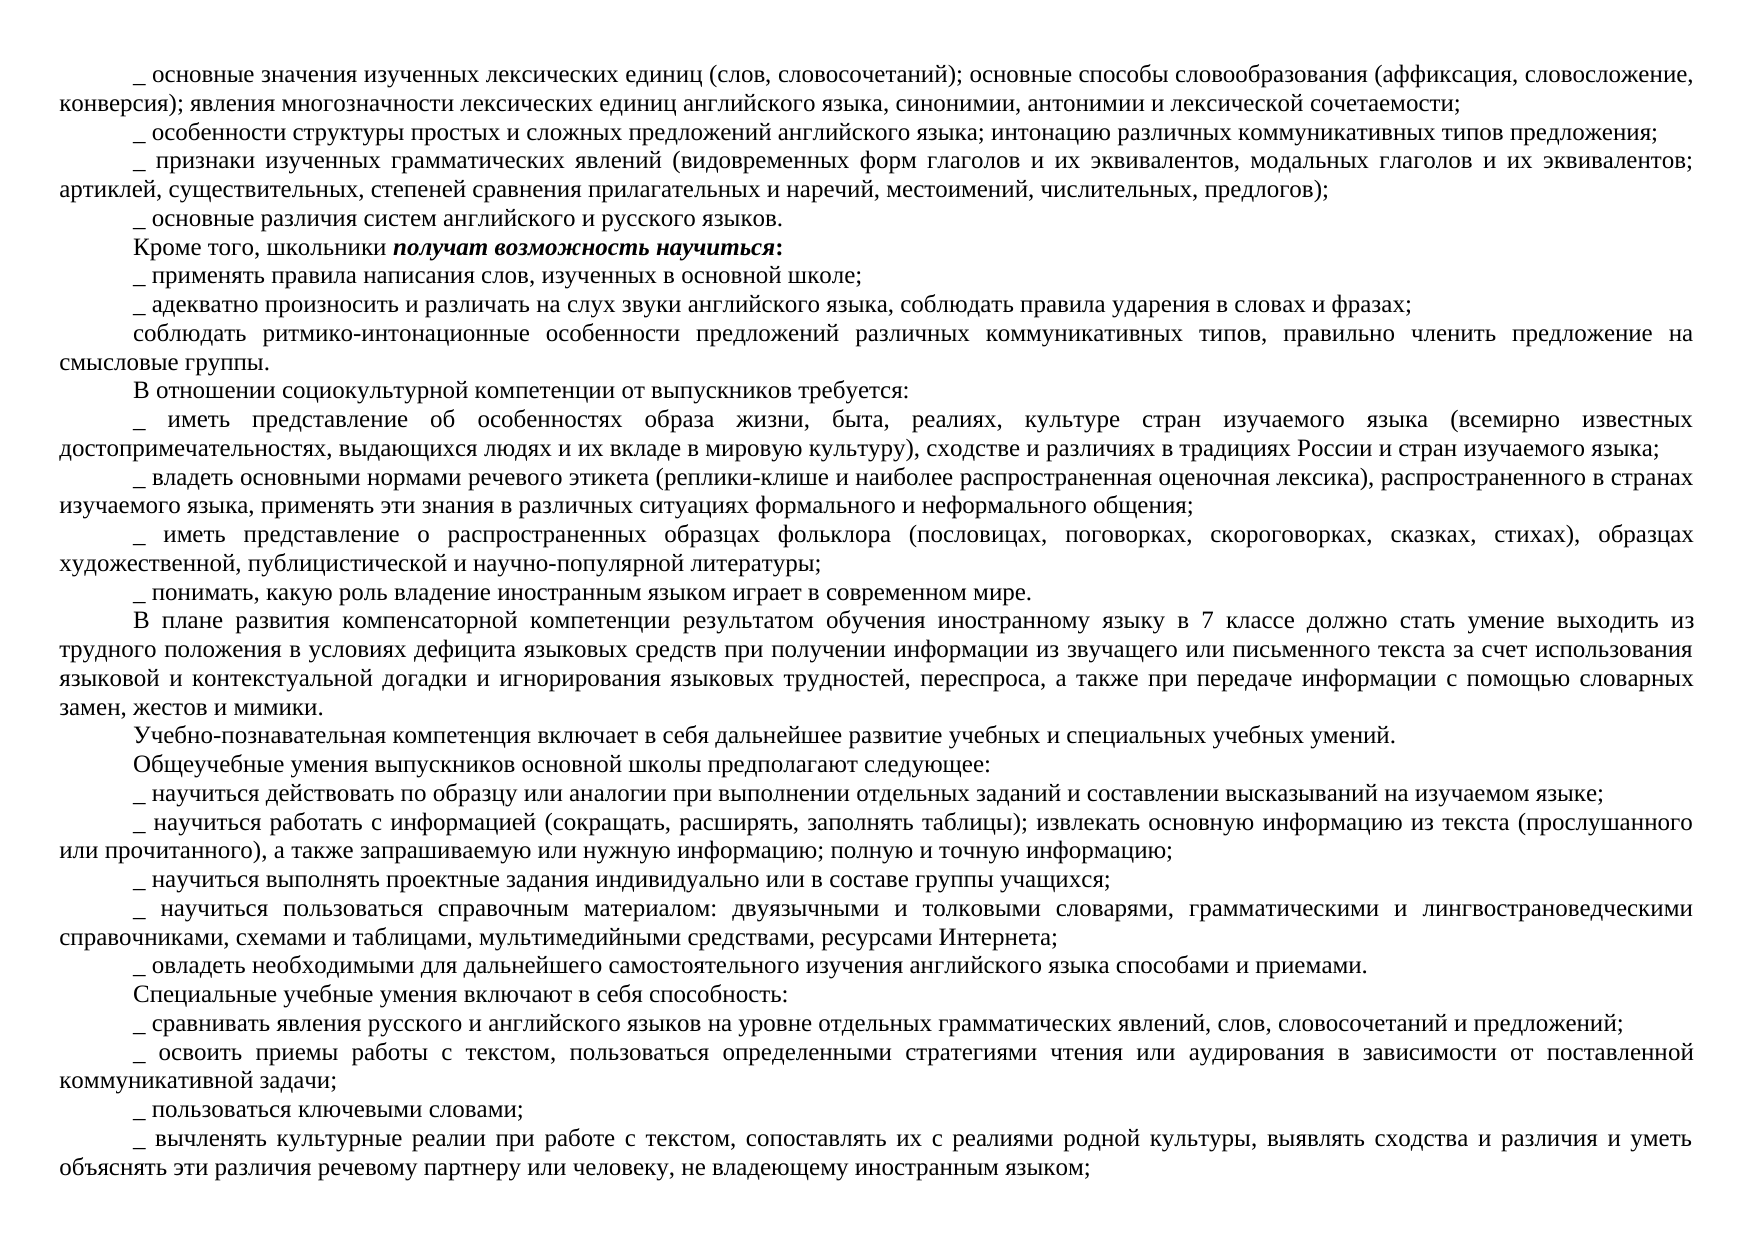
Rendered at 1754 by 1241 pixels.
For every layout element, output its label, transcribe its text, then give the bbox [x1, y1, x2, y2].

text Общеучебные умения выпускников основной школы предполагают следующее: [59, 749, 1695, 778]
text _ адекватно произносить и различать на слух звуки английского языка, соблюдать правила ударения в словах и фразах; [59, 289, 1695, 318]
text _ овладеть необходимыми для дальнейшего самостоятельного изучения английского языка способами и приемами. [59, 950, 1695, 979]
text _ основные значения изученных лексических единиц (слов, словосочетаний); основные способы словообразования (аффиксация, словосложение, конверсия); явления многозначности лексических единиц английского языка, синонимии, антонимии и лексической сочетаемости; [59, 59, 1695, 117]
text _ научиться пользоваться справочным материалом: двуязычными и толковыми словарями, грамматическими и лингвострановедческими справочниками, схемами и таблицами, мультимедийными средствами, ресурсами Интернета; [59, 893, 1695, 950]
text _ пользоваться ключевыми словами; [59, 1094, 1695, 1123]
text _ научиться работать с информацией (сокращать, расширять, заполнять таблицы); извлекать основную информацию из текста (прослушанного или прочитанного), а также запрашиваемую или нужную информацию; полную и точную информацию; [59, 807, 1695, 864]
text _ иметь представление об особенностях образа жизни, быта, реалиях, культуре стран изучаемого языка (всемирно известных достопримечательностях, выдающихся людях и их вкладе в мировую культуру), сходстве и различиях в традициях России и стран изучаемого языка; [59, 404, 1695, 462]
text Специальные учебные умения включают в себя способность: [59, 979, 1695, 1008]
text соблюдать ритмико-интонационные особенности предложений различных коммуникативных типов, правильно членить предложение на смысловые группы. [59, 318, 1695, 375]
text _ основные различия систем английского и русского языков. [59, 203, 1695, 232]
text _ иметь представление о распространенных образцах фольклора (пословицах, поговорках, скороговорках, сказках, стихах), образцах художественной, публицистической и научно-популярной литературы; [59, 519, 1695, 577]
text _ владеть основными нормами речевого этикета (реплики-клише и наиболее распространенная оценочная лексика), распространенного в странах изучаемого языка, применять эти знания в различных ситуациях формального и неформального общения; [59, 462, 1695, 519]
text _ применять правила написания слов, изученных в основной школе; [59, 260, 1695, 289]
text _ вычленять культурные реалии при работе с текстом, сопоставлять их с реалиями родной культуры, выявлять сходства и различия и уметь объяснять эти различия речевому партнеру или человеку, не владеющему иностранным языком; [59, 1123, 1695, 1180]
text В плане развития компенсаторной компетенции результатом обучения иностранному языку в 7 классе должно стать умение выходить из трудного положения в условиях дефицита языковых средств при получении информации из звучащего или письменного текста за счет использования языковой и контекстуальной догадки и игнорирования языковых трудностей, переспроса, а также при передаче информации с помощью словарных замен, жестов и мимики. [59, 605, 1695, 720]
text _ научиться выполнять проектные задания индивидуально или в составе группы учащихся; [59, 864, 1695, 893]
text В отношении социокультурной компетенции от выпускников требуется: [59, 375, 1695, 404]
text _ научиться действовать по образцу или аналогии при выполнении отдельных заданий и составлении высказываний на изучаемом языке; [59, 778, 1695, 807]
text _ признаки изученных грамматических явлений (видовременных форм глаголов и их эквивалентов, модальных глаголов и их эквивалентов; артиклей, существительных, степеней сравнения прилагательных и наречий, местоимений, числительных, предлогов); [59, 145, 1695, 203]
text _ понимать, какую роль владение иностранным языком играет в современном мире. [59, 577, 1695, 605]
text Учебно-познавательная компетенция включает в себя дальнейшее развитие учебных и специальных учебных умений. [59, 720, 1695, 749]
text _ особенности структуры простых и сложных предложений английского языка; интонацию различных коммуникативных типов предложения; [59, 117, 1695, 145]
text _ освоить приемы работы с текстом, пользоваться определенными стратегиями чтения или аудирования в зависимости от поставленной коммуникативной задачи; [59, 1037, 1695, 1094]
text _ сравнивать явления русского и английского языков на уровне отдельных грамматических явлений, слов, словосочетаний и предложений; [59, 1008, 1695, 1037]
text Кроме того, школьники получат возможность научиться: [59, 232, 1695, 260]
